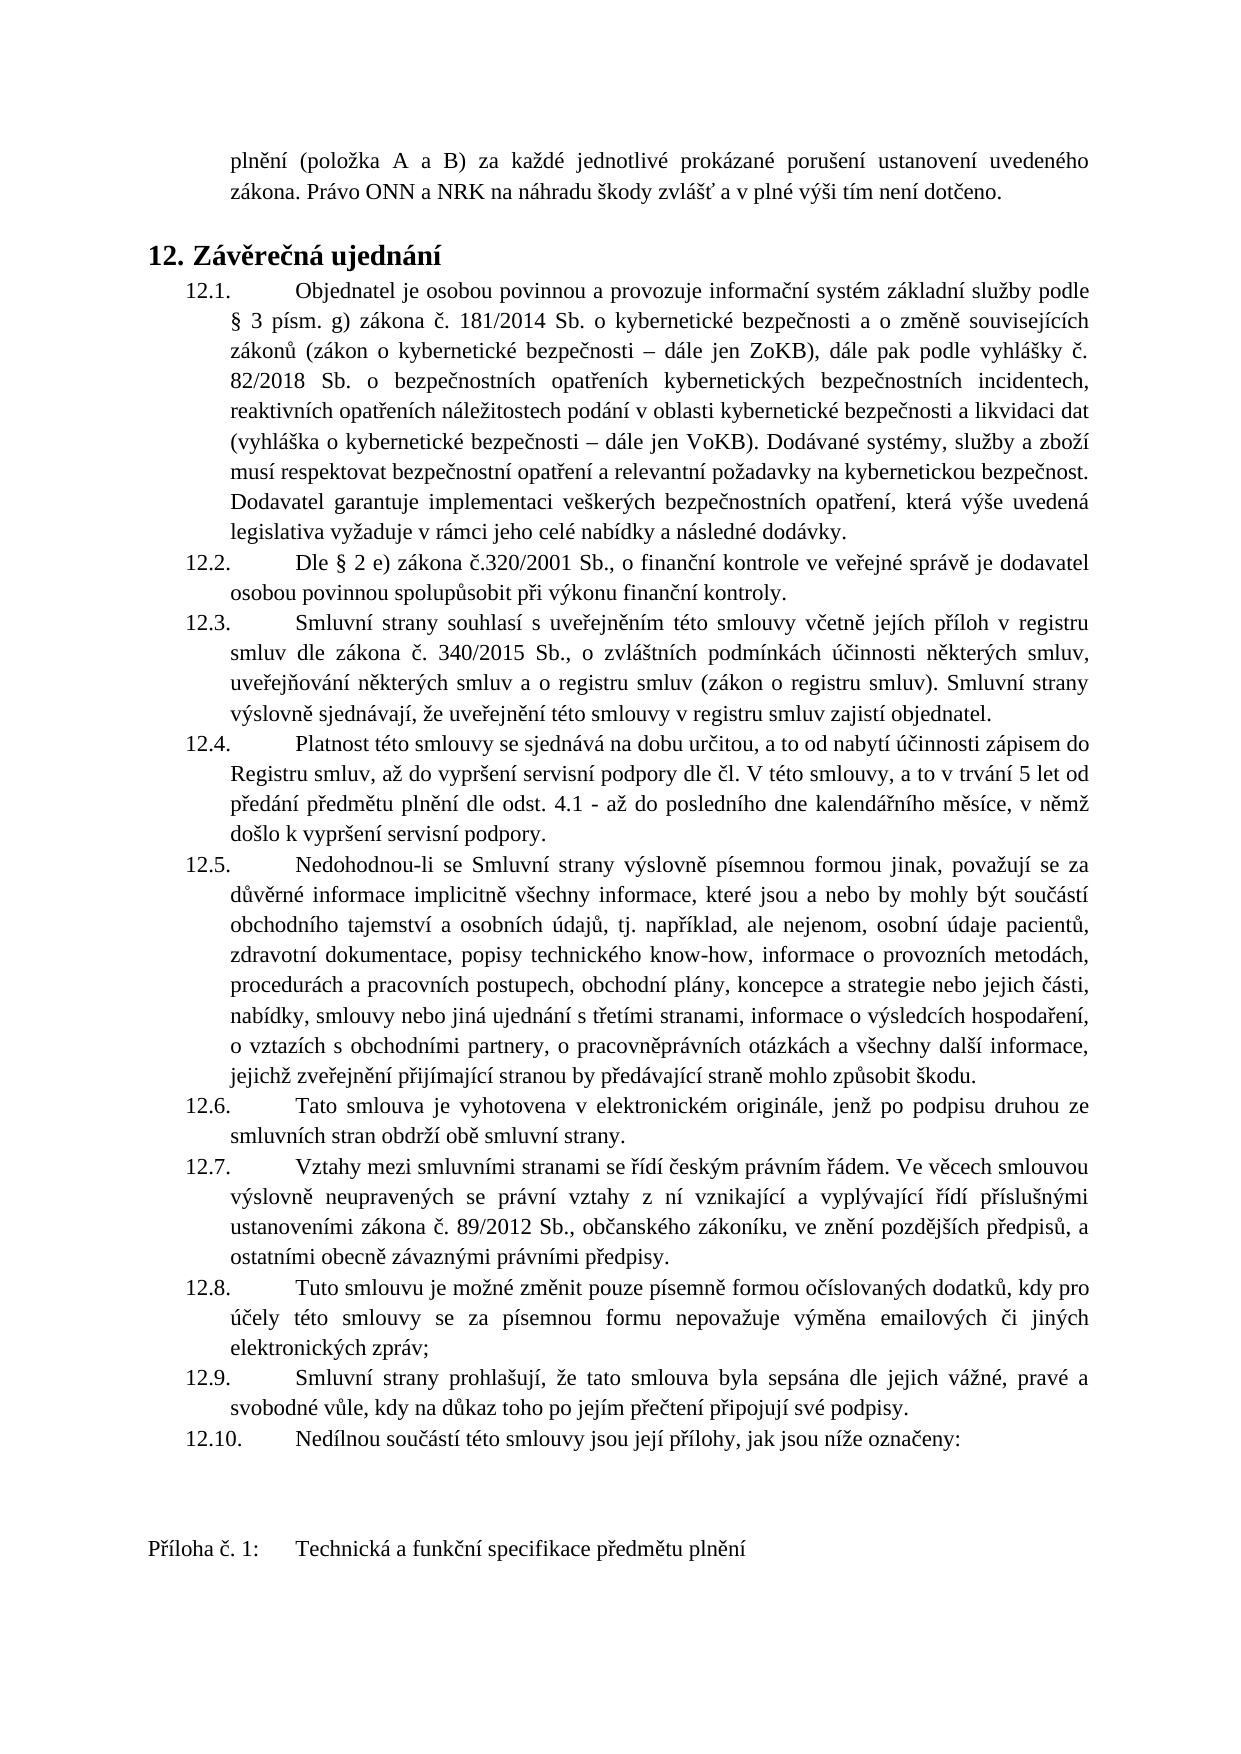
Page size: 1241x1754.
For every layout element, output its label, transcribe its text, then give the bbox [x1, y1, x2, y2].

list Nedílnou součástí této smlouvy jsou její přílohy, jak jsou níže označeny: [185, 1425, 1090, 1451]
list Závěrečná ujednání [148, 238, 1090, 272]
list Smluvní strany prohlašují, že tato smlouva byla sepsána dle jejich vážné, pravé a svobodné vůle, kdy na důkaz toho po jejím přečtení připojují své podpisy. [185, 1364, 1090, 1421]
list Objednatel je osobou povinnou a provozuje informační systém základní služby podle § 3 písm. g) zákona č. 181/2014 Sb. o kybernetické bezpečnosti a o změně souvisejících zákonů (zákon o kybernetické bezpečnosti – dále jen ZoKB), dále pak podle vyhlášky č. 82/2018 Sb. o bezpečnostních opatřeních kybernetických bezpečnostních incidentech, reaktivních opatřeních náležitostech podání v oblasti kybernetické bezpečnosti a likvidaci dat (vyhláška o kybernetické bezpečnosti – dále jen VoKB). Dodávané systémy, služby a zboží musí respektovat bezpečnostní opatření a relevantní požadavky na kybernetickou bezpečnost. Dodavatel garantuje implementaci veškerých bezpečnostních opatření, která výše uvedená legislativa vyžaduje v rámci jeho celé nabídky a následné dodávky. [185, 277, 1090, 545]
list Smluvní strany souhlasí s uveřejněním této smlouvy včetně jejích příloh v registru smluv dle zákona č. 340/2015 Sb., o zvláštních podmínkách účinnosti některých smluv, uveřejňování některých smluv a o registru smluv (zákon o registru smluv). Smluvní strany výslovně sjednávají, že uveřejnění této smlouvy v registru smluv zajistí objednatel. [185, 609, 1090, 726]
list Tato smlouva je vyhotovena v elektronickém originále, jenž po podpisu druhou ze smluvních stran obdrží obě smluvní strany. [185, 1092, 1090, 1149]
list Dle § 2 e) zákona č.320/2001 Sb., o finanční kontrole ve veřejné správě je dodavatel osobou povinnou spolupůsobit při výkonu finanční kontroly. [185, 549, 1090, 605]
list Tuto smlouvu je možné změnit pouze písemně formou očíslovaných dodatků, kdy pro účely této smlouvy se za písemnou formu nepovažuje výměna emailových či jiných elektronických zpráv; [185, 1274, 1090, 1360]
list Vztahy mezi smluvními stranami se řídí českým právním řádem. Ve věcech smlouvou výslovně neupravených se právní vztahy z ní vznikající a vyplývající řídí příslušnými ustanoveními zákona č. 89/2012 Sb., občanského zákoníku, ve znění pozdějších předpisů, a ostatními obecně závaznými právními předpisy. [185, 1153, 1090, 1270]
list Nedohodnou-li se Smluvní strany výslovně písemnou formou jinak, považují se za důvěrné informace implicitně všechny informace, které jsou a nebo by mohly být součástí obchodního tajemství a osobních údajů, tj. například, ale nejenom, osobní údaje pacientů, zdravotní dokumentace, popisy technického know-how, informace o provozních metodách, procedurách a pracovních postupech, obchodní plány, koncepce a strategie nebo jejich části, nabídky, smlouvy nebo jiná ujednání s třetími stranami, informace o výsledcích hospodaření, o vztazích s obchodními partnery, o pracovněprávních otázkách a všechny další informace, jejichž zveřejnění přijímající stranou by předávající straně mohlo způsobit škodu. [185, 851, 1090, 1088]
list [185, 148, 1090, 204]
text Příloha č. 1: Technická a funkční specifikace předmětu plnění [148, 1535, 1090, 1561]
list Platnost této smlouvy se sjednává na dobu určitou, a to od nabytí účinnosti zápisem do Registru smluv, až do vypršení servisní podpory dle čl. V této smlouvy, a to v trvání 5 let od předání předmětu plnění dle odst. 4.1 - až do posledního dne kalendářního měsíce, v němž došlo k vypršení servisní podpory. [185, 730, 1090, 847]
